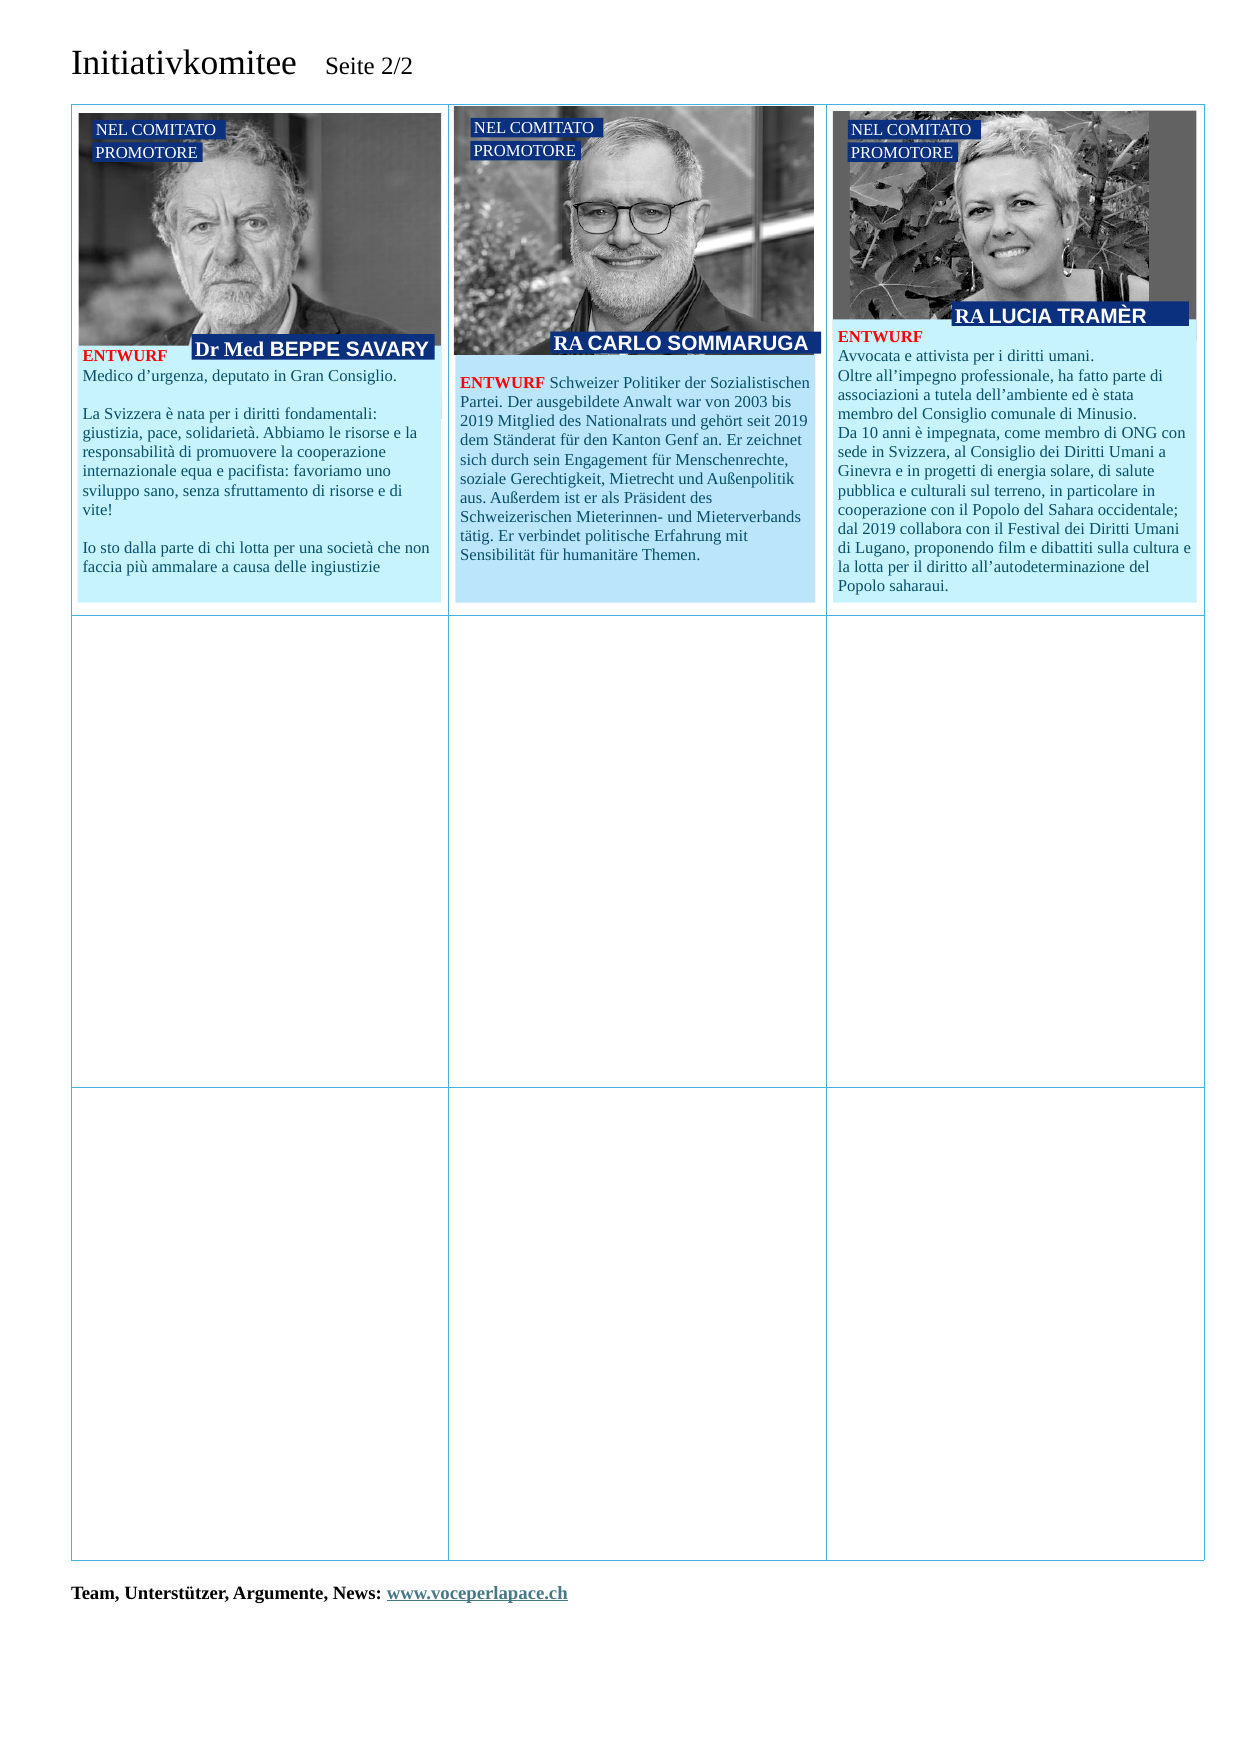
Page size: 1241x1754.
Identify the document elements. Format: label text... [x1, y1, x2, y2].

picture [1047, 392, 1052, 400]
picture [1084, 373, 1090, 381]
picture [1008, 349, 1015, 361]
picture [1033, 488, 1038, 496]
picture [547, 495, 552, 503]
picture [647, 476, 653, 484]
picture [478, 415, 483, 426]
picture [83, 430, 90, 442]
picture [222, 564, 228, 572]
picture [370, 449, 376, 457]
picture [721, 380, 733, 385]
table_header ENTWURF Schweizer Politiker der Sozialistischen Partei. Der ausgebildete Anwalt war von 2003 bis 2019 Mitglied des Nationalrats und gehört seit 2019 dem Ständerat für den Kanton Genf an. Er zeichnet sich durch sein Engagement für Menschenrechte, soziale Gerechtigkeit, Mietrecht und Außenpolitik aus. Außerdem ist er als Präsident des Schweizerischen Mieterinnen- und Mieterverbands tätig. Er verbindet politische Erfahrung mit Sensibilität für humanitäre Themen. [449, 105, 826, 614]
picture [1141, 449, 1146, 457]
picture [1141, 507, 1146, 515]
picture [285, 407, 290, 419]
picture [1014, 373, 1020, 381]
picture [196, 449, 204, 461]
picture [1070, 468, 1076, 476]
picture [1073, 564, 1078, 572]
picture [1076, 488, 1082, 496]
picture [905, 353, 911, 361]
picture [672, 495, 679, 503]
picture [1121, 373, 1127, 381]
picture [286, 488, 293, 496]
picture [664, 533, 669, 541]
picture [316, 545, 322, 553]
picture [627, 533, 633, 541]
picture [571, 552, 576, 560]
picture [1146, 488, 1153, 496]
picture [385, 541, 391, 553]
picture [317, 430, 324, 438]
picture [526, 399, 531, 407]
picture [1027, 388, 1035, 400]
picture [1092, 430, 1098, 438]
picture [1039, 468, 1045, 476]
picture [95, 430, 100, 438]
picture [476, 552, 483, 560]
picture [684, 510, 691, 522]
picture [1070, 353, 1076, 361]
picture [950, 488, 956, 496]
picture [800, 415, 807, 426]
picture [671, 552, 678, 560]
picture [974, 526, 981, 534]
picture [93, 411, 99, 419]
picture [675, 454, 679, 465]
picture [566, 376, 572, 388]
picture [123, 488, 131, 500]
picture [1138, 564, 1144, 572]
picture [156, 430, 162, 438]
picture [932, 373, 939, 385]
picture [991, 411, 997, 419]
picture [307, 545, 312, 553]
picture [785, 376, 793, 388]
picture [1115, 392, 1121, 400]
picture [313, 484, 320, 496]
picture [91, 488, 96, 496]
picture [1125, 488, 1130, 496]
picture [838, 507, 844, 515]
picture [296, 487, 305, 496]
picture [961, 411, 968, 423]
picture [272, 410, 278, 419]
picture [165, 373, 172, 385]
picture [584, 511, 590, 522]
picture [1158, 545, 1163, 553]
picture [1099, 464, 1106, 476]
picture [470, 399, 476, 407]
picture [934, 411, 941, 419]
picture [925, 583, 931, 591]
table_cell [72, 1088, 448, 1559]
picture [977, 488, 982, 496]
picture [362, 430, 367, 438]
picture [321, 449, 329, 461]
picture [523, 476, 529, 484]
picture [345, 430, 350, 438]
picture [693, 433, 698, 445]
picture [111, 429, 117, 438]
picture [315, 468, 321, 476]
picture [700, 380, 705, 388]
picture [467, 495, 472, 503]
picture [658, 491, 665, 503]
picture [918, 583, 923, 591]
picture [517, 514, 523, 522]
picture [286, 449, 292, 457]
picture [1111, 446, 1120, 457]
picture [981, 526, 988, 534]
picture [641, 548, 659, 560]
picture [763, 453, 771, 465]
picture [865, 545, 870, 553]
picture [760, 401, 767, 407]
picture [883, 430, 889, 438]
picture [244, 468, 250, 476]
picture [944, 488, 949, 496]
picture [1077, 468, 1082, 476]
picture [939, 353, 945, 361]
picture [906, 392, 911, 400]
picture [948, 526, 953, 534]
picture [236, 488, 242, 496]
picture [1134, 449, 1140, 457]
picture [1118, 564, 1124, 572]
picture [634, 529, 640, 541]
picture [1139, 373, 1145, 381]
picture [172, 564, 177, 572]
picture [624, 552, 629, 560]
picture [661, 472, 666, 484]
picture [639, 495, 645, 503]
picture [1056, 353, 1066, 361]
picture [1058, 507, 1064, 515]
picture [270, 488, 277, 496]
picture [594, 533, 601, 541]
picture [706, 457, 711, 465]
picture [931, 430, 936, 438]
picture [537, 399, 543, 407]
picture [576, 472, 584, 484]
picture [88, 545, 93, 553]
picture [1109, 564, 1114, 572]
picture [584, 433, 591, 445]
picture [1177, 430, 1182, 438]
picture [838, 351, 844, 361]
picture [936, 545, 944, 557]
picture [213, 488, 219, 496]
picture [183, 488, 188, 496]
picture [127, 449, 132, 457]
picture [1026, 468, 1033, 480]
picture [573, 437, 578, 445]
picture [1058, 430, 1064, 438]
picture [336, 449, 341, 457]
picture [843, 564, 849, 572]
picture [667, 514, 672, 522]
picture [299, 468, 305, 476]
picture [666, 495, 672, 503]
table_cell [449, 1088, 826, 1559]
picture [540, 457, 546, 465]
picture [1131, 488, 1137, 496]
picture [1105, 488, 1110, 496]
picture [838, 392, 844, 400]
picture [106, 488, 111, 496]
picture [643, 418, 648, 426]
picture [587, 380, 593, 388]
picture [623, 397, 629, 407]
picture [176, 545, 181, 553]
picture [981, 464, 988, 476]
picture [645, 437, 652, 445]
picture [134, 449, 140, 457]
picture [704, 533, 711, 541]
picture [347, 488, 354, 496]
picture [941, 526, 947, 534]
picture [725, 418, 732, 426]
picture [1065, 522, 1072, 534]
picture [754, 418, 760, 426]
picture [83, 560, 88, 572]
picture [340, 468, 345, 476]
picture [159, 564, 164, 572]
picture [1050, 564, 1056, 572]
picture [529, 476, 534, 484]
picture [539, 529, 547, 541]
picture [615, 418, 622, 426]
picture [511, 491, 518, 503]
picture [263, 449, 268, 457]
picture [613, 380, 618, 388]
picture [149, 468, 155, 476]
picture [340, 373, 347, 381]
picture [670, 529, 675, 541]
picture [851, 353, 856, 361]
picture [838, 449, 843, 457]
picture [132, 430, 138, 438]
picture [1074, 507, 1080, 515]
picture [614, 457, 619, 465]
picture [1148, 433, 1157, 438]
picture [918, 488, 923, 496]
picture [866, 353, 873, 361]
text Team, Unterstützer, Argumente, News: www.voceperlapace.ch [71, 1582, 1205, 1603]
picture [850, 430, 856, 438]
picture [313, 449, 318, 457]
picture [777, 514, 784, 522]
picture [716, 414, 722, 426]
picture [1020, 430, 1025, 438]
picture [598, 418, 604, 426]
picture [217, 468, 223, 476]
picture [1054, 541, 1061, 553]
picture [1021, 373, 1028, 381]
picture [536, 476, 542, 484]
picture [968, 430, 973, 438]
picture [990, 507, 998, 519]
picture [955, 526, 961, 534]
picture [334, 430, 340, 438]
picture [609, 473, 613, 484]
picture [1146, 526, 1151, 534]
picture [343, 449, 349, 457]
picture [903, 507, 909, 515]
picture [966, 526, 972, 534]
picture [308, 468, 314, 476]
picture [244, 407, 251, 419]
picture [574, 395, 582, 407]
picture [838, 522, 845, 534]
picture [1172, 545, 1178, 553]
picture [911, 468, 918, 476]
picture [280, 488, 286, 496]
picture [258, 544, 268, 553]
picture [298, 411, 303, 419]
picture [394, 430, 400, 438]
picture [283, 564, 289, 572]
picture [953, 430, 959, 438]
picture [864, 583, 869, 591]
picture [678, 476, 683, 484]
picture [275, 560, 282, 572]
picture [771, 514, 777, 522]
picture [390, 484, 397, 496]
picture [882, 545, 888, 553]
picture [898, 545, 905, 553]
picture [125, 373, 130, 381]
picture [547, 414, 554, 426]
picture [1134, 468, 1139, 476]
picture [1159, 526, 1165, 534]
picture [550, 472, 555, 484]
picture [914, 545, 922, 557]
picture [1037, 411, 1043, 419]
picture [927, 560, 934, 572]
picture [525, 495, 530, 503]
picture [342, 545, 348, 553]
picture [876, 449, 882, 457]
picture [953, 545, 959, 553]
picture [1040, 445, 1047, 457]
picture [104, 430, 109, 438]
picture [977, 430, 983, 438]
picture [900, 526, 906, 534]
picture [931, 507, 937, 515]
picture [912, 583, 918, 591]
picture [1004, 468, 1011, 476]
picture [575, 418, 580, 426]
picture [1125, 411, 1132, 419]
picture [342, 411, 349, 419]
picture [497, 415, 501, 426]
picture [986, 545, 992, 553]
picture [854, 484, 861, 496]
table_header ENTWURF Medico d’urgenza, deputato in Gran Consiglio. La Svizzera è nata per i diritti fondamentali: giustizia, pace, solidarietà. Abbiamo le risorse e la responsabilità di promuovere la cooperazione internazionale equa e pacifista: favoriamo uno sviluppo sano, senza sfruttamento di risorse e di vite! Io sto dalla parte di chi lotta per una società che non faccia più ammalare a causa delle ingiustizie [72, 105, 448, 614]
picture [947, 468, 954, 480]
picture [473, 532, 479, 541]
picture [1184, 545, 1190, 553]
picture [205, 468, 211, 476]
picture [231, 484, 236, 496]
picture [985, 429, 995, 438]
picture [999, 411, 1006, 419]
picture [193, 430, 199, 438]
picture [924, 468, 932, 480]
picture [551, 457, 558, 465]
picture [1133, 427, 1138, 438]
picture [256, 411, 261, 419]
picture [721, 399, 728, 407]
picture [585, 533, 593, 545]
picture [631, 418, 637, 426]
picture [837, 411, 847, 419]
picture [726, 434, 735, 445]
picture [682, 529, 690, 541]
picture [421, 545, 426, 553]
picture [859, 373, 864, 381]
picture [760, 476, 767, 484]
picture [1012, 430, 1017, 438]
picture [635, 399, 641, 407]
picture [1006, 488, 1016, 496]
picture [1007, 523, 1016, 534]
picture [147, 430, 155, 442]
picture [260, 488, 266, 496]
picture [366, 468, 371, 476]
picture [1057, 468, 1063, 476]
text Initiativkomitee Seite 2/2 [71, 41, 1205, 82]
picture [932, 522, 940, 534]
picture [939, 449, 945, 457]
picture [859, 564, 865, 572]
picture [1104, 545, 1109, 553]
picture [659, 376, 667, 388]
picture [706, 495, 711, 503]
picture [221, 373, 227, 381]
picture [633, 495, 638, 503]
picture [164, 448, 174, 457]
picture [846, 488, 851, 496]
picture [315, 564, 320, 572]
picture [1054, 488, 1059, 496]
picture [618, 552, 624, 560]
picture [148, 411, 153, 419]
picture [278, 373, 284, 381]
picture [569, 495, 574, 503]
picture [115, 564, 121, 572]
picture [585, 415, 589, 426]
picture [950, 411, 955, 419]
picture [307, 430, 314, 438]
picture [240, 449, 246, 457]
picture [982, 507, 987, 515]
picture [133, 545, 139, 553]
picture [1067, 373, 1073, 381]
picture [305, 449, 312, 457]
picture [518, 417, 529, 430]
picture [939, 468, 946, 476]
picture [778, 475, 784, 484]
picture [898, 430, 904, 438]
picture [908, 526, 915, 534]
picture [631, 552, 637, 560]
picture [994, 564, 1000, 572]
picture [652, 453, 657, 465]
picture [1001, 564, 1006, 572]
picture [654, 476, 660, 484]
picture [197, 373, 203, 381]
picture [676, 533, 682, 541]
picture [132, 488, 139, 496]
picture [370, 430, 375, 438]
picture [944, 430, 952, 442]
picture [773, 433, 778, 445]
picture [631, 437, 636, 445]
picture [1063, 545, 1069, 553]
picture [204, 564, 209, 572]
table_header ENTWURF Avvocata e attivista per i diritti umani. Oltre all’impegno professionale, ha fatto parte di associazioni a tutela dell’ambiente ed è stata membro del Consiglio comunale di Minusio. Da 10 anni è impegnata, come membro di ONG con sede in Svizzera, al Consiglio dei Diritti Umani a Ginevra e in progetti di energia solare, di salute pubblica e culturali sul terreno, in particolare in cooperazione con il Popolo del Sahara occidentale; dal 2019 collabora con il Festival dei Diritti Umani di Lugano, proponendo film e dibattiti sulla cultura e la lotta per il diritto all’autodeterminazione del Popolo saharaui. [827, 105, 1204, 614]
picture [924, 392, 930, 400]
picture [324, 564, 331, 576]
picture [855, 583, 863, 595]
picture [982, 449, 988, 457]
picture [507, 457, 512, 465]
picture [263, 428, 269, 438]
picture [1126, 503, 1133, 515]
picture [469, 415, 475, 426]
picture [688, 414, 695, 426]
picture [186, 430, 191, 438]
picture [602, 495, 608, 503]
picture [583, 552, 590, 560]
picture [163, 430, 169, 438]
picture [105, 369, 112, 381]
picture [209, 411, 217, 423]
picture [858, 411, 863, 419]
picture [379, 449, 385, 457]
picture [896, 468, 902, 476]
picture [972, 504, 981, 515]
picture [1028, 411, 1034, 419]
picture [237, 468, 243, 476]
picture [263, 564, 269, 572]
picture [624, 437, 630, 445]
picture [975, 373, 980, 381]
picture [548, 510, 554, 522]
picture [1085, 544, 1091, 553]
picture [374, 468, 379, 476]
picture [1127, 392, 1133, 400]
picture [735, 514, 741, 522]
picture [228, 468, 236, 480]
picture [196, 488, 203, 496]
picture [1065, 430, 1070, 438]
picture [139, 564, 144, 572]
picture [1085, 408, 1091, 419]
picture [1121, 449, 1126, 457]
picture [903, 373, 908, 381]
picture [949, 373, 956, 381]
picture [960, 430, 967, 442]
picture [186, 411, 192, 419]
picture [593, 552, 599, 560]
picture [540, 548, 545, 560]
picture [520, 453, 528, 465]
picture [972, 564, 978, 572]
picture [385, 373, 391, 381]
picture [847, 526, 853, 534]
picture [743, 396, 749, 407]
picture [309, 373, 315, 381]
picture [879, 392, 885, 400]
picture [1082, 564, 1088, 572]
picture [334, 545, 340, 553]
picture [933, 449, 938, 457]
picture [289, 545, 294, 553]
picture [322, 468, 327, 476]
picture [299, 545, 304, 553]
picture [786, 472, 794, 484]
picture [874, 545, 881, 557]
picture [871, 407, 879, 419]
picture [513, 479, 522, 484]
picture [88, 564, 94, 572]
picture [687, 552, 694, 560]
picture [596, 514, 602, 522]
picture [592, 395, 599, 407]
picture [1122, 545, 1128, 553]
picture [684, 437, 689, 445]
picture [649, 514, 655, 522]
picture [469, 437, 475, 445]
picture [634, 457, 639, 465]
picture [922, 545, 927, 553]
picture [1006, 411, 1016, 419]
picture [523, 433, 530, 445]
picture [256, 464, 261, 476]
picture [508, 533, 513, 541]
picture [225, 430, 230, 438]
picture [599, 457, 605, 469]
picture [410, 430, 416, 438]
picture [141, 468, 146, 476]
table_cell [827, 1088, 1204, 1559]
picture [1012, 507, 1019, 515]
picture [1086, 430, 1091, 438]
picture [989, 373, 995, 381]
picture [302, 373, 307, 381]
picture [496, 548, 504, 560]
picture [762, 510, 770, 522]
picture [561, 529, 568, 541]
picture [751, 476, 759, 488]
picture [552, 533, 558, 541]
picture [231, 449, 236, 457]
picture [218, 449, 223, 457]
picture [152, 564, 158, 572]
picture [641, 476, 646, 484]
picture [728, 472, 735, 484]
picture [599, 437, 604, 445]
picture [244, 429, 254, 438]
picture [352, 410, 362, 419]
picture [968, 545, 975, 553]
picture [743, 514, 748, 522]
picture [1166, 526, 1171, 534]
picture [467, 476, 473, 484]
picture [383, 468, 389, 476]
picture [157, 488, 164, 496]
picture [889, 545, 895, 553]
picture [625, 514, 630, 522]
picture [911, 373, 916, 381]
picture [1059, 564, 1066, 572]
picture [583, 457, 590, 469]
picture [376, 430, 381, 438]
picture [475, 437, 485, 445]
picture [714, 399, 720, 407]
picture [82, 370, 86, 381]
table_cell [72, 616, 448, 1087]
picture [888, 523, 895, 534]
picture [740, 380, 746, 388]
picture [1130, 560, 1137, 572]
picture [940, 373, 946, 381]
picture [1042, 541, 1049, 553]
picture [1031, 373, 1037, 381]
picture [929, 352, 935, 361]
picture [1014, 392, 1019, 400]
table_cell [827, 616, 1204, 1087]
picture [482, 533, 488, 545]
picture [138, 369, 145, 381]
picture [241, 564, 247, 572]
picture [1098, 507, 1103, 515]
picture [910, 507, 917, 515]
picture [1048, 430, 1055, 438]
picture [553, 552, 558, 560]
picture [151, 488, 157, 496]
picture [151, 373, 156, 381]
picture [889, 430, 896, 438]
picture [729, 533, 736, 541]
picture [657, 457, 662, 465]
picture [293, 376, 302, 381]
picture [1024, 503, 1031, 515]
picture [615, 514, 620, 522]
table_cell [449, 616, 826, 1087]
picture [1049, 526, 1055, 534]
picture [999, 507, 1006, 515]
picture [245, 545, 252, 553]
picture [180, 373, 187, 381]
picture [169, 545, 175, 553]
picture [1118, 488, 1124, 496]
picture [685, 376, 692, 388]
picture [1010, 449, 1016, 461]
picture [523, 514, 528, 522]
picture [691, 533, 697, 541]
picture [108, 544, 118, 553]
picture [877, 583, 882, 591]
picture [503, 436, 513, 445]
picture [294, 464, 299, 476]
picture [674, 380, 679, 388]
picture [1012, 545, 1022, 553]
picture [194, 410, 204, 419]
picture [979, 411, 986, 419]
picture [969, 373, 974, 381]
picture [671, 418, 676, 426]
picture [514, 437, 519, 445]
picture [735, 457, 740, 465]
picture [885, 411, 890, 419]
picture [404, 545, 411, 553]
picture [559, 399, 566, 411]
picture [540, 495, 546, 503]
picture [785, 399, 790, 407]
picture [476, 510, 484, 522]
picture [1128, 373, 1133, 381]
picture [679, 418, 684, 426]
picture [354, 468, 360, 476]
picture [159, 373, 164, 381]
picture [732, 418, 737, 426]
picture [965, 392, 971, 400]
picture [903, 564, 908, 572]
picture [1159, 449, 1165, 457]
picture [1020, 353, 1025, 361]
picture [1058, 369, 1064, 381]
picture [1089, 487, 1095, 496]
picture [1065, 503, 1071, 515]
picture [461, 532, 471, 541]
picture [177, 411, 183, 419]
picture [874, 353, 880, 361]
picture [852, 445, 859, 457]
picture [362, 449, 367, 457]
picture [1080, 388, 1087, 400]
picture [476, 495, 481, 503]
picture [538, 437, 543, 445]
picture [896, 583, 902, 591]
picture [973, 353, 981, 365]
picture [703, 437, 709, 445]
picture [1015, 564, 1022, 572]
picture [476, 399, 481, 407]
picture [1137, 523, 1146, 534]
picture [1169, 430, 1174, 438]
picture [1007, 392, 1013, 400]
picture [219, 430, 225, 438]
picture [532, 491, 539, 503]
picture [236, 373, 241, 381]
picture [599, 552, 606, 560]
picture [519, 495, 525, 503]
picture [490, 493, 496, 503]
picture [283, 426, 291, 438]
picture [701, 418, 707, 430]
picture [743, 457, 748, 465]
picture [1036, 352, 1042, 361]
picture [955, 449, 961, 457]
picture [903, 579, 909, 591]
picture [1087, 507, 1093, 515]
picture [696, 511, 700, 522]
picture [1023, 560, 1030, 572]
picture [559, 380, 565, 388]
picture [367, 488, 373, 496]
picture [656, 399, 662, 407]
picture [962, 353, 968, 361]
picture [988, 353, 993, 361]
picture [224, 411, 229, 419]
picture [766, 437, 772, 445]
picture [307, 407, 314, 419]
picture [709, 418, 715, 426]
picture [544, 437, 550, 445]
picture [649, 418, 655, 426]
picture [568, 476, 575, 488]
picture [854, 507, 860, 515]
picture [911, 488, 917, 496]
picture [859, 392, 866, 400]
picture [507, 396, 517, 407]
picture [564, 454, 573, 465]
picture [144, 488, 149, 496]
picture [945, 545, 950, 553]
picture [888, 488, 894, 496]
picture [925, 526, 931, 534]
picture [107, 468, 119, 476]
picture [326, 411, 333, 419]
picture [990, 449, 996, 457]
picture [82, 408, 91, 419]
picture [898, 407, 905, 419]
picture [543, 476, 549, 484]
picture [126, 564, 134, 576]
picture [838, 541, 845, 553]
picture [949, 391, 959, 400]
picture [562, 548, 570, 560]
picture [707, 474, 713, 484]
picture [1060, 407, 1067, 419]
picture [1077, 353, 1083, 361]
picture [709, 437, 716, 445]
picture [87, 468, 93, 476]
picture [158, 468, 164, 476]
picture [183, 544, 193, 553]
picture [783, 415, 789, 426]
